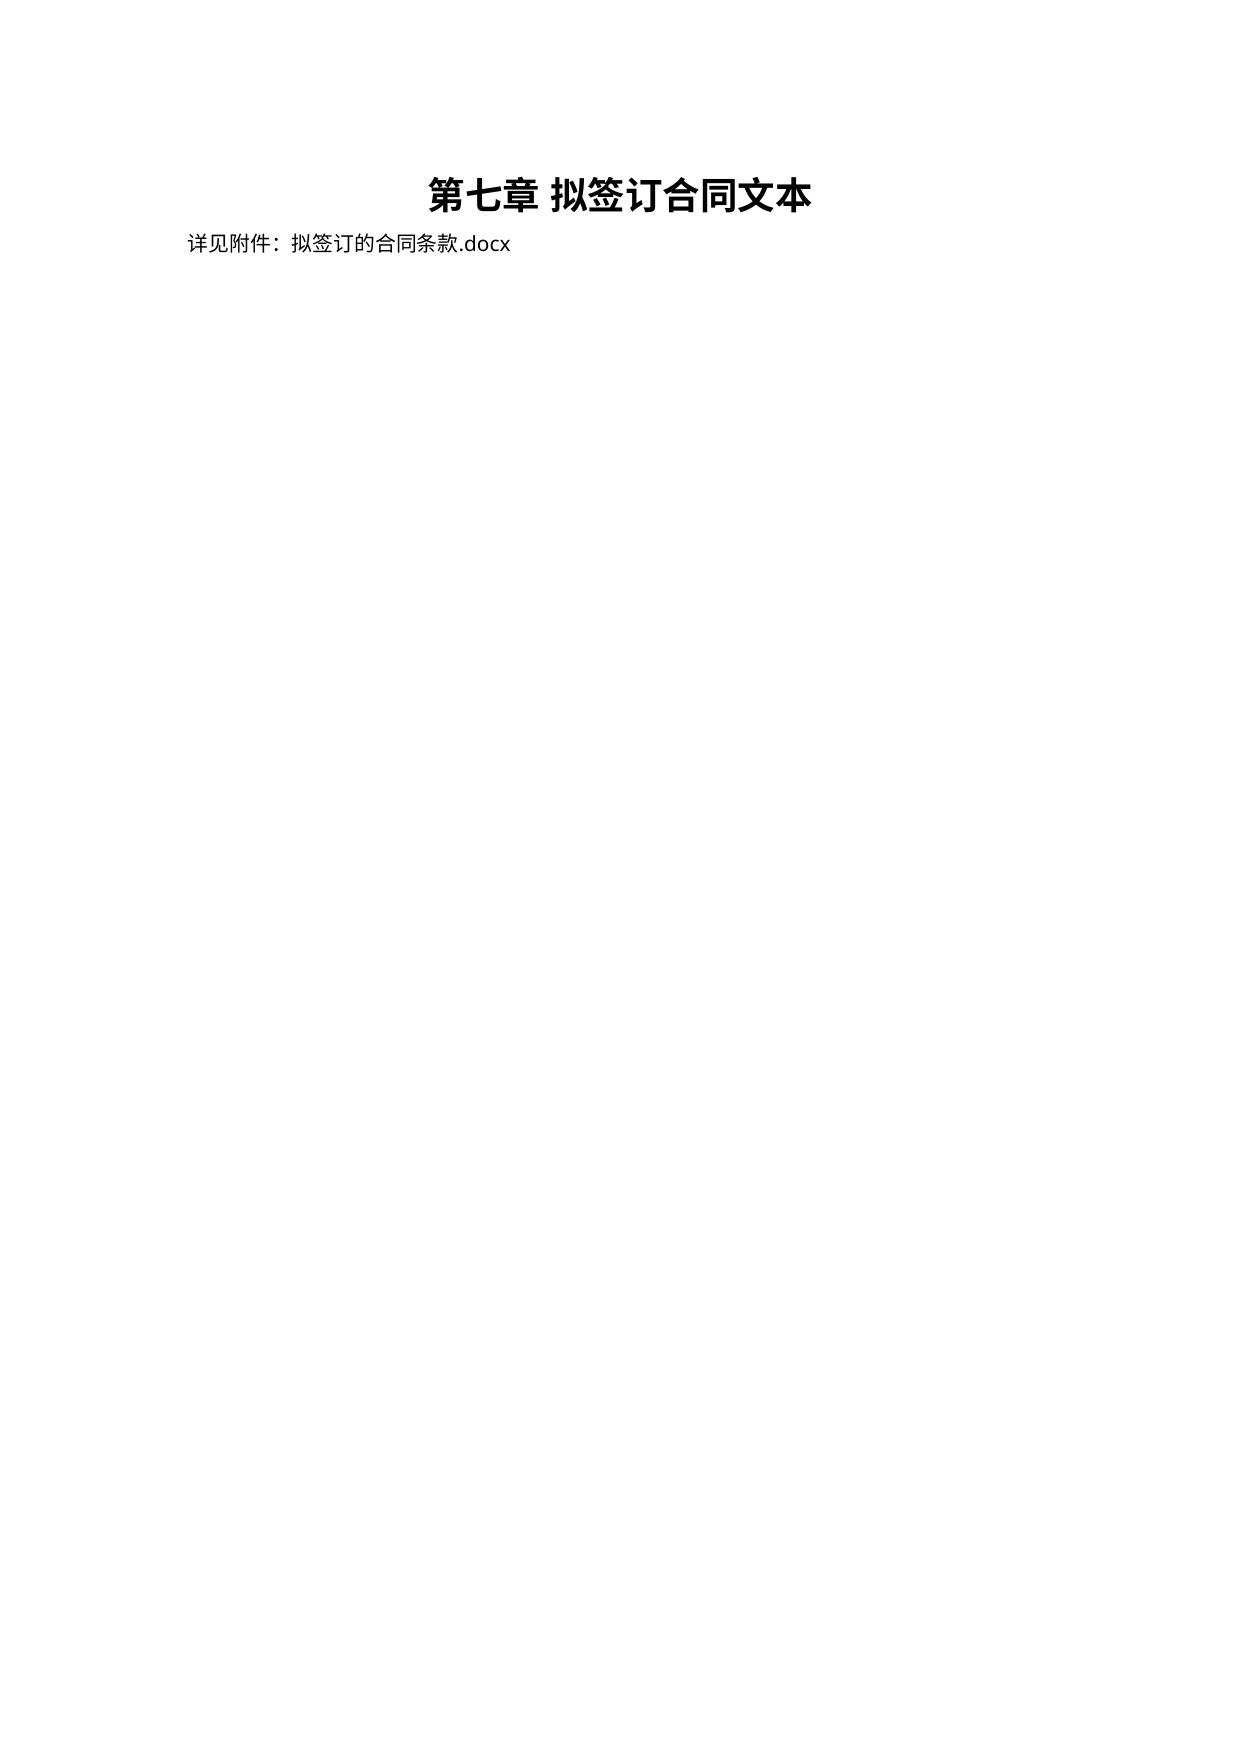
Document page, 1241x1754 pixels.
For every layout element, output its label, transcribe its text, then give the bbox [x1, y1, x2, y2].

text 第七章 拟签订合同文本 [187, 162, 1053, 227]
text 详见附件：拟签订的合同条款.docx [187, 227, 1053, 259]
